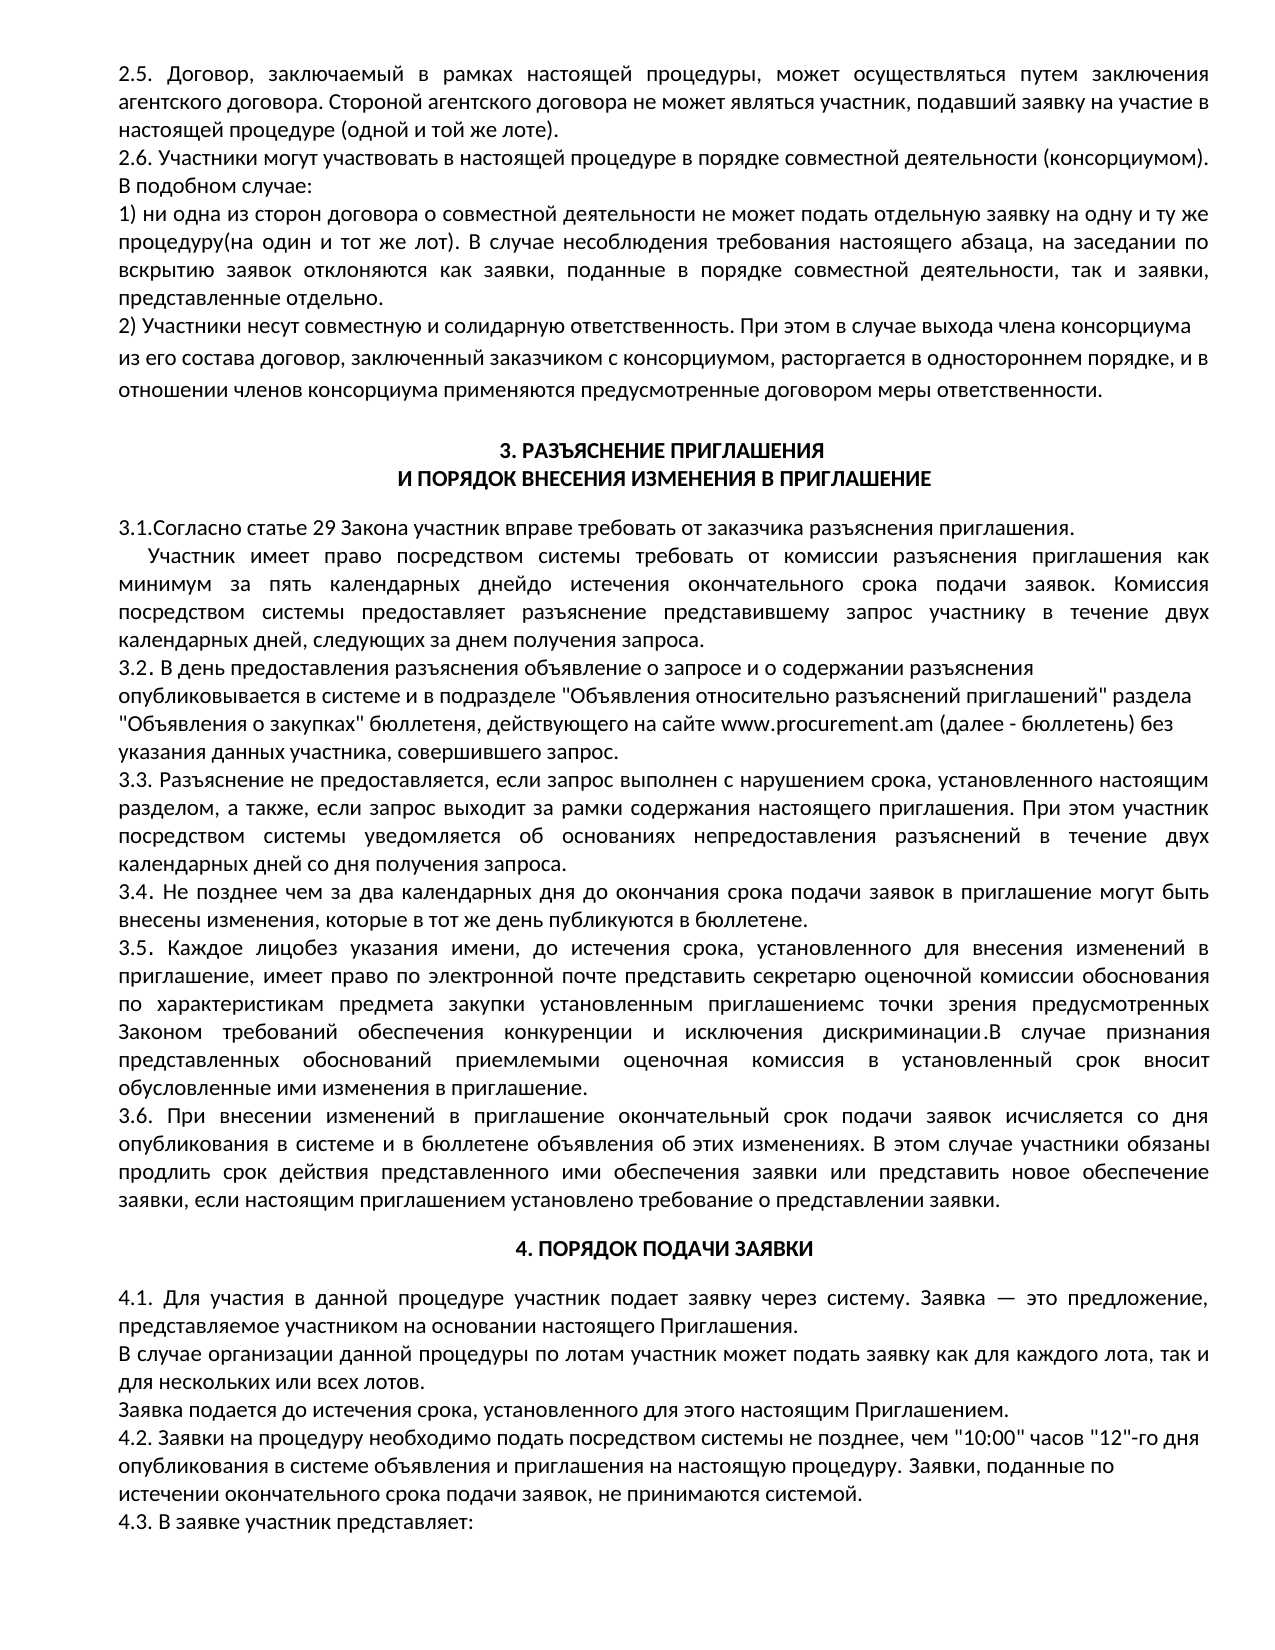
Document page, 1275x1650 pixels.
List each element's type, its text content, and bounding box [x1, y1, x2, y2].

list Заявка подается до истечения срока, установленного для этого настоящим Приглашением. [118, 1395, 1211, 1423]
text 2) Участники несут совместную и солидарную ответственность. При этом в случае выхода члена консорциума из его состава договор, заключенный заказчиком с консорциумом, расторгается в одностороннем порядке, и в отношении членов консорциума применяются предусмотренные договором меры ответственности. [118, 311, 1211, 404]
text 3.3. Разъяснение не предоставляется, если запрос выполнен с нарушением срока, установленного настоящим разделом, а также, если запрос выходит за рамки содержания настоящего приглашения. При этом участник посредством системы уведомляется об основаниях непредоставления разъяснений в течение двух календарных дней со дня получения запроса. [118, 765, 1211, 877]
text 3.6. При внесении изменений в приглашение окончательный срок подачи заявок исчисляется со дня опубликования в системе и в бюллетене объявления об этих изменениях. В этом случае участники обязаны продлить срок действия представленного ими обеспечения заявки или представить новое обеспечение заявки, если настоящим приглашением установлено требование о представлении заявки. [118, 1101, 1211, 1213]
text 4. ПОРЯДОК ПОДАЧИ ЗАЯВКИ [118, 1234, 1211, 1262]
text Участник имеет право посредством системы требовать от комиссии разъяснения приглашения как минимум за пять календарных днейдо истечения окончательного срока подачи заявок. Комиссия посредством системы предоставляет разъяснение представившему запрос участнику в течение двух календарных дней, следующих за днем получения запроса. [118, 541, 1211, 653]
text 4.1. Для участия в данной процедуре участник подает заявку через систему. Заявка — это предложение, представляемое участником на основании настоящего Приглашения. [118, 1283, 1211, 1339]
text 4.3. В заявке участник представляет: [118, 1507, 1211, 1535]
text 3.1.Согласно статье 29 Закона участник вправе требовать от заказчика разъяснения приглашения. [118, 513, 1211, 541]
text 1) ни одна из сторон договора о совместной деятельности не может подать отдельную заявку на одну и ту же процедуру(на один и тот же лот). В случае несоблюдения требования настоящего абзаца, на заседании по вскрытию заявок отклоняются как заявки, поданные в порядке совместной деятельности, так и заявки, представленные отдельно. [118, 199, 1211, 311]
text В случае организации данной процедуры по лотам участник может подать заявку как для каждого лота, так и для нескольких или всех лотов. [118, 1339, 1211, 1395]
text 3. РАЗЪЯСНЕНИЕ ПРИГЛАШЕНИЯ И ПОРЯДОК ВНЕСЕНИЯ ИЗМЕНЕНИЯ В ПРИГЛАШЕНИЕ [118, 436, 1211, 492]
text 3.2․ В день предоставления разъяснения объявление о запросе и о содержании разъяснения опубликовывается в системе и в подразделе "Объявления относительно разъяснений приглашений" раздела "Объявления о закупках" бюллетеня, действующего на сайте www.procurement.am (далее - бюллетень) без указания данных участника, совершившего запрос. [118, 653, 1211, 765]
text 4.2. Заявки на процедуру необходимо подать посредством системы не позднее, чем "10:00" часов "12"-го дня опубликования в системе объявления и приглашения на настоящую процедуру. Заявки, поданные по истечении окончательного срока подачи заявок, не принимаются системой. [118, 1423, 1211, 1507]
text 3.5․ Каждое лицобез указания имени, до истечения срока, установленного для внесения изменений в приглашение, имеет право по электронной почте представить секретарю оценочной комиссии обоснования по характеристикам предмета закупки установленным приглашениемс точки зрения предусмотренных Законом требований обеспечения конкуренции и исключения дискриминации.В случае признания представленных обоснований приемлемыми оценочная комиссия в установленный срок вносит обусловленные ими изменения в приглашение. [118, 933, 1211, 1101]
text 2.5. Договор, заключаемый в рамках настоящей процедуры, может осуществляться путем заключения агентского договора. Стороной агентского договора не может являться участник, подавший заявку на участие в настоящей процедуре (одной и той же лоте). [118, 59, 1211, 143]
text 3.4․ Не позднее чем за два календарных дня до окончания срока подачи заявок в приглашение могут быть внесены изменения, которые в тот же день публикуются в бюллетене. [118, 877, 1211, 933]
text 2.6. Участники могут участвовать в настоящей процедуре в порядке совместной деятельности (консорциумом). [118, 143, 1211, 171]
text В подобном случае: [118, 171, 1211, 199]
